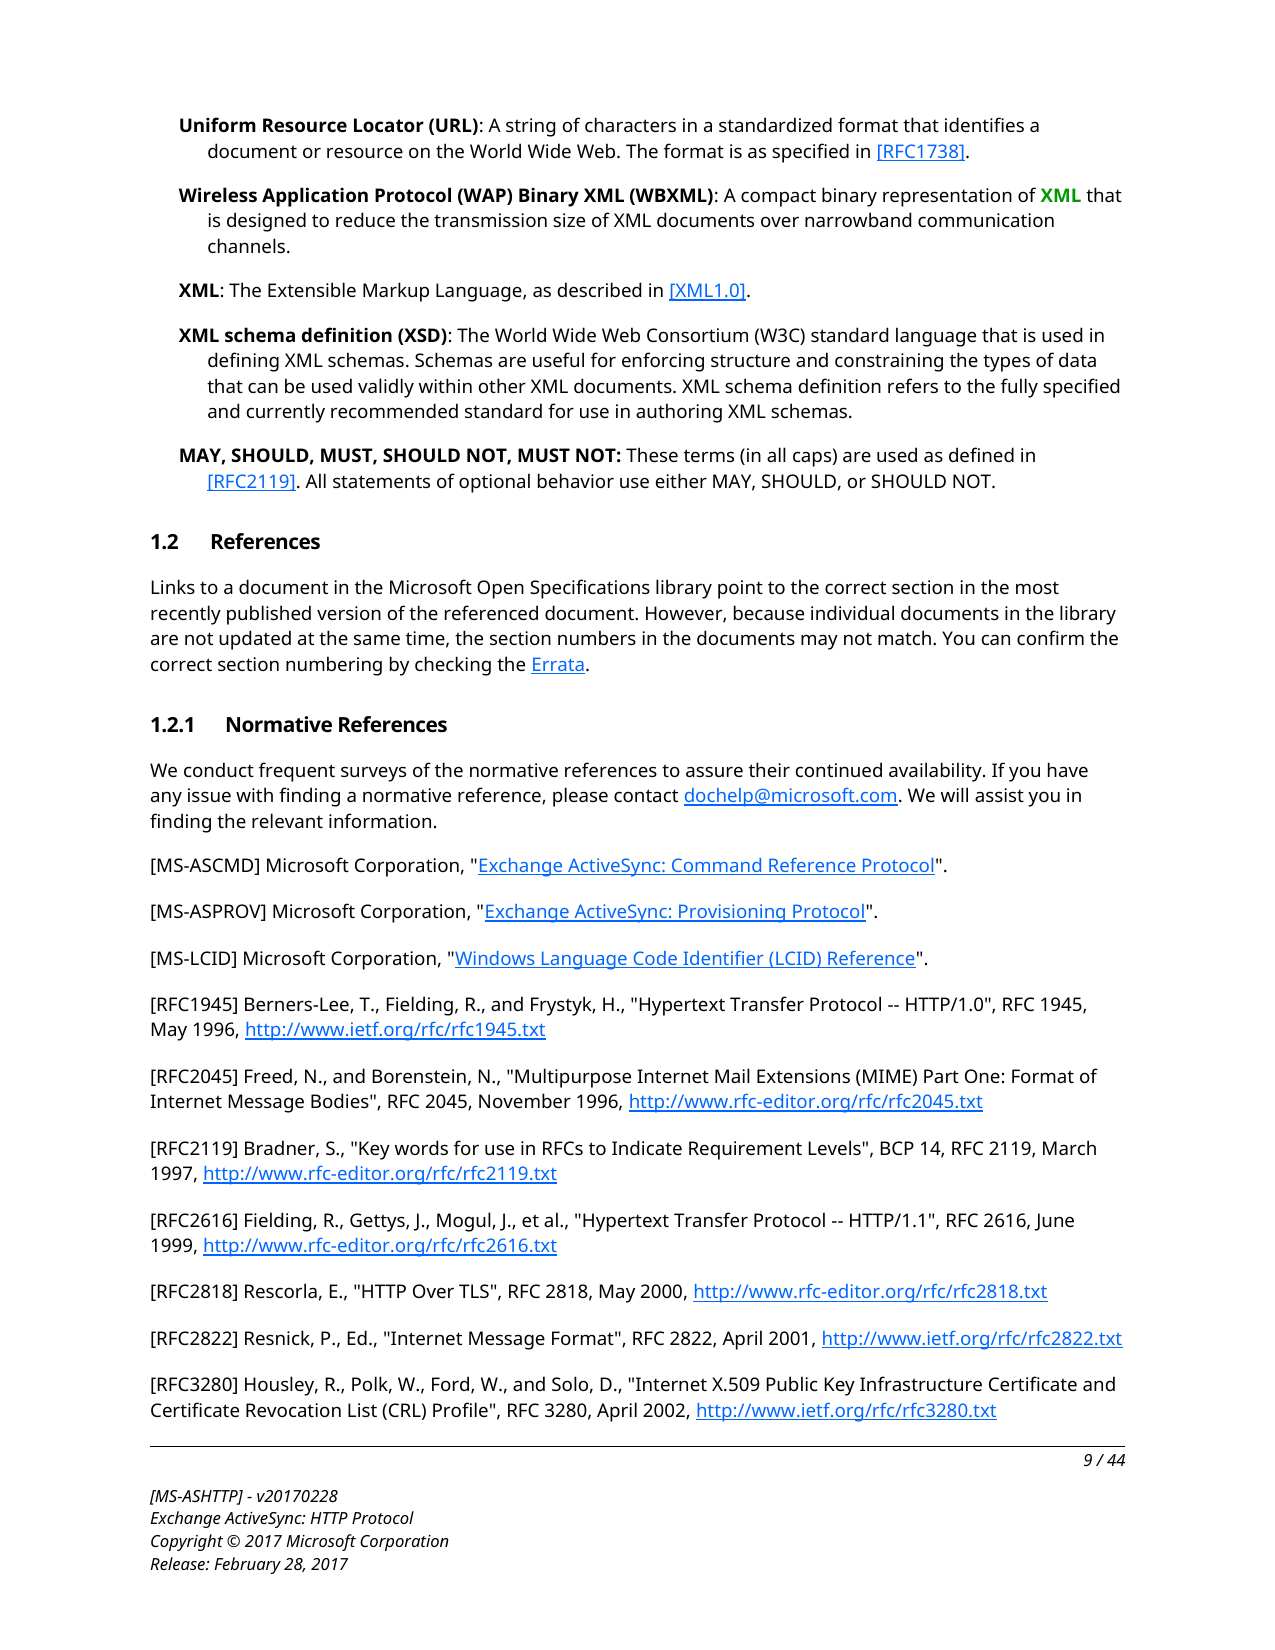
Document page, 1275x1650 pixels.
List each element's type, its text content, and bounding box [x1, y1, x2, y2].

text [RFC2818] Rescorla, E., "HTTP Over TLS", RFC 2818, May 2000, http://www.rfc-editor.org/rfc/rfc2818.txt [150, 1279, 1125, 1304]
text XML: The Extensible Markup Language, as described in [XML1.0]. [178, 278, 1125, 303]
text [RFC1945] Berners-Lee, T., Fielding, R., and Frystyk, H., "Hypertext Transfer Protocol -- HTTP/1.0", RFC 1945, May 1996, http://www.ietf.org/rfc/rfc1945.txt [150, 991, 1125, 1042]
text [RFC2045] Freed, N., and Borenstein, N., "Multipurpose Internet Mail Extensions (MIME) Part One: Format of Internet Message Bodies", RFC 2045, November 1996, http://www.rfc-editor.org/rfc/rfc2045.txt [150, 1063, 1125, 1114]
text [RFC2616] Fielding, R., Gettys, J., Mogul, J., et al., "Hypertext Transfer Protocol -- HTTP/1.1", RFC 2616, June 1999, http://www.rfc-editor.org/rfc/rfc2616.txt [150, 1207, 1125, 1258]
text Wireless Application Protocol (WAP) Binary XML (WBXML): A compact binary representation of XML that is designed to reduce the transmission size of XML documents over narrowband communication channels. [178, 182, 1125, 259]
text [MS-ASPROV] Microsoft Corporation, "Exchange ActiveSync: Provisioning Protocol". [150, 898, 1125, 924]
text [MS-LCID] Microsoft Corporation, "Windows Language Code Identifier (LCID) Reference". [150, 945, 1125, 970]
subtitle Normative References [150, 710, 1125, 738]
text Uniform Resource Locator (URL): A string of characters in a standardized format that identifies a document or resource on the World Wide Web. The format is as specified in [RFC1738]. [178, 112, 1125, 163]
text MAY, SHOULD, MUST, SHOULD NOT, MUST NOT: These terms (in all caps) are used as defined in [RFC2119]. All statements of optional behavior use either MAY, SHOULD, or SHOULD NOT. [178, 443, 1125, 494]
text [MS-ASCMD] Microsoft Corporation, "Exchange ActiveSync: Command Reference Protocol". [150, 852, 1125, 878]
text [RFC2119] Bradner, S., "Key words for use in RFCs to Indicate Requirement Levels", BCP 14, RFC 2119, March 1997, http://www.rfc-editor.org/rfc/rfc2119.txt [150, 1135, 1125, 1186]
text [RFC3280] Housley, R., Polk, W., Ford, W., and Solo, D., "Internet X.509 Public Key Infrastructure Certificate and Certificate Revocation List (CRL) Profile", RFC 3280, April 2002, http://www.ietf.org/rfc/rfc3280.txt [150, 1371, 1125, 1422]
text [RFC2822] Resnick, P., Ed., "Internet Message Format", RFC 2822, April 2001, http://www.ietf.org/rfc/rfc2822.txt [150, 1325, 1125, 1351]
subtitle References [150, 527, 1125, 556]
text Links to a document in the Microsoft Open Specifications library point to the correct section in the most recently published version of the referenced document. However, because individual documents in the library are not updated at the same time, the section numbers in the documents may not match. You can confirm the correct section numbering by checking the Errata. [150, 574, 1125, 676]
text We conduct frequent surveys of the normative references to assure their continued availability. If you have any issue with finding a normative reference, please contact dochelp@microsoft.com. We will assist you in finding the relevant information. [150, 757, 1125, 833]
text XML schema definition (XSD): The World Wide Web Consortium (W3C) standard language that is used in defining XML schemas. Schemas are useful for enforcing structure and constraining the types of data that can be used validly within other XML documents. XML schema definition refers to the fully specified and currently recommended standard for use in authoring XML schemas. [178, 322, 1125, 424]
